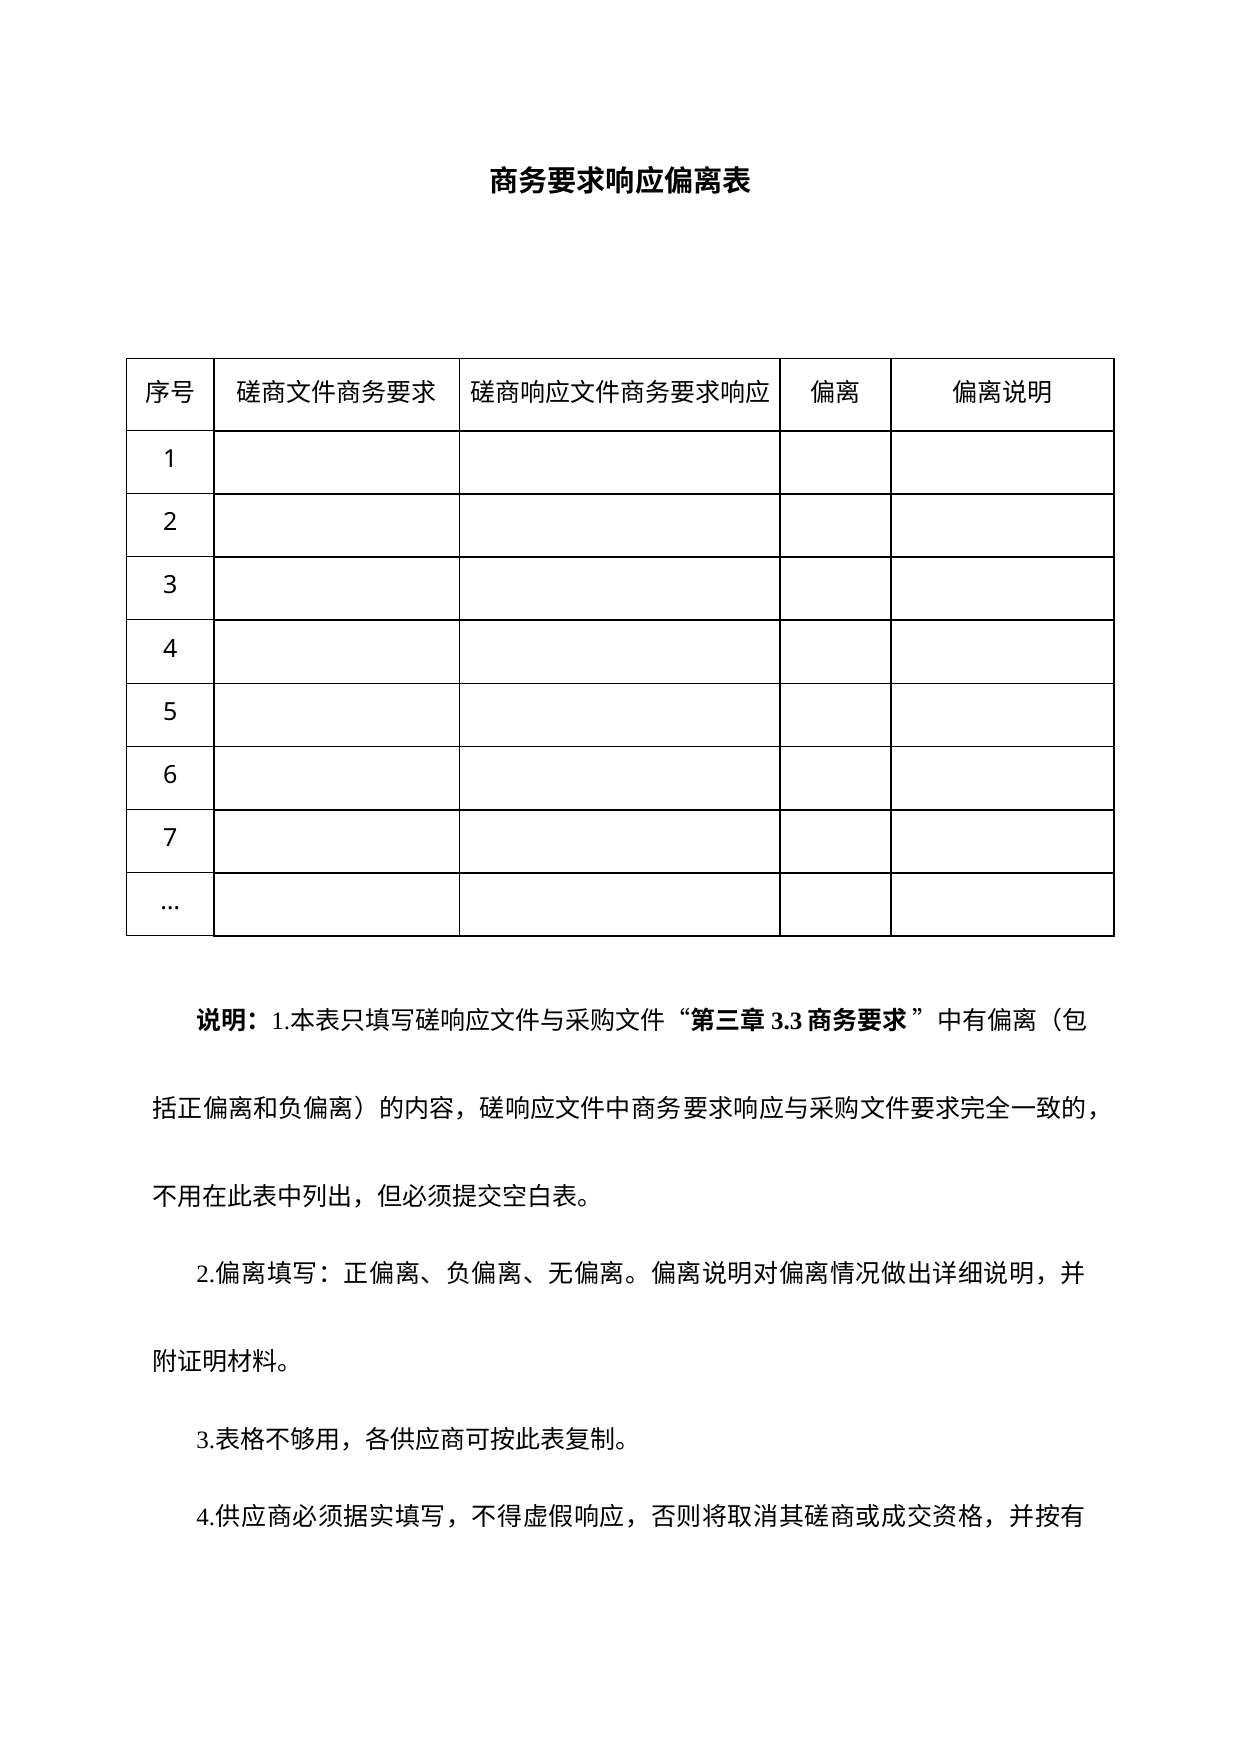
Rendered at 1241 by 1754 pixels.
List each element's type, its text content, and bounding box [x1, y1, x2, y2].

table_cell [215, 621, 459, 683]
table_cell [892, 558, 1113, 619]
table_cell [892, 811, 1113, 872]
table_cell [781, 874, 890, 935]
table_cell [892, 495, 1113, 556]
text 3.表格不够用，各供应商可按此表复制。 [152, 1405, 1088, 1470]
table_cell [215, 558, 459, 619]
table_cell [781, 747, 890, 809]
table_cell 5 [127, 684, 213, 746]
table_cell [781, 495, 890, 556]
table_cell [215, 811, 459, 872]
table_cell [460, 432, 779, 493]
table_cell [892, 747, 1113, 809]
table_cell [781, 811, 890, 872]
table_header 磋商响应文件商务要求响应 [460, 359, 779, 430]
table_cell 2 [127, 494, 213, 556]
table_cell [892, 684, 1113, 746]
table_cell [892, 874, 1113, 935]
table_cell [460, 874, 779, 935]
table_header 序号 [127, 359, 213, 430]
table_cell [892, 621, 1113, 683]
table_cell [460, 558, 779, 619]
table_cell [460, 621, 779, 683]
table_cell 7 [127, 810, 213, 872]
table_cell [215, 495, 459, 556]
table_cell … [127, 873, 213, 935]
table_cell [781, 558, 890, 619]
table_header 偏离说明 [892, 359, 1113, 430]
table_cell [460, 684, 779, 746]
table_cell [215, 684, 459, 746]
table_cell [215, 432, 459, 493]
text 2.偏离填写：正偏离、负偏离、无偏离。偏离说明对偏离情况做出详细说明，并附证明材料。 [152, 1239, 1088, 1392]
table_cell [460, 747, 779, 809]
table_header 偏离 [781, 359, 890, 430]
table_cell [215, 874, 459, 935]
text 说明：1.本表只填写磋响应文件与采购文件“第三章 3.3商务要求 ”中有偏离（包括正偏离和负偏离）的内容，磋响应文件中商务要求响应与采购文件要求完全一致的，不用在此表中列出，但必须提交空白表。 [152, 986, 1088, 1227]
table_cell [892, 432, 1113, 493]
table_cell [781, 684, 890, 746]
table_cell [460, 495, 779, 556]
table_header 磋商文件商务要求 [215, 359, 459, 430]
table_cell [460, 811, 779, 872]
table_cell 1 [127, 431, 213, 493]
table_cell [215, 747, 459, 809]
table_cell 6 [127, 747, 213, 809]
table_cell [781, 432, 890, 493]
table_cell 4 [127, 620, 213, 683]
table_cell 3 [127, 557, 213, 619]
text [152, 1482, 1088, 1547]
text 商务要求响应偏离表 [152, 146, 1088, 211]
table_cell [781, 621, 890, 683]
